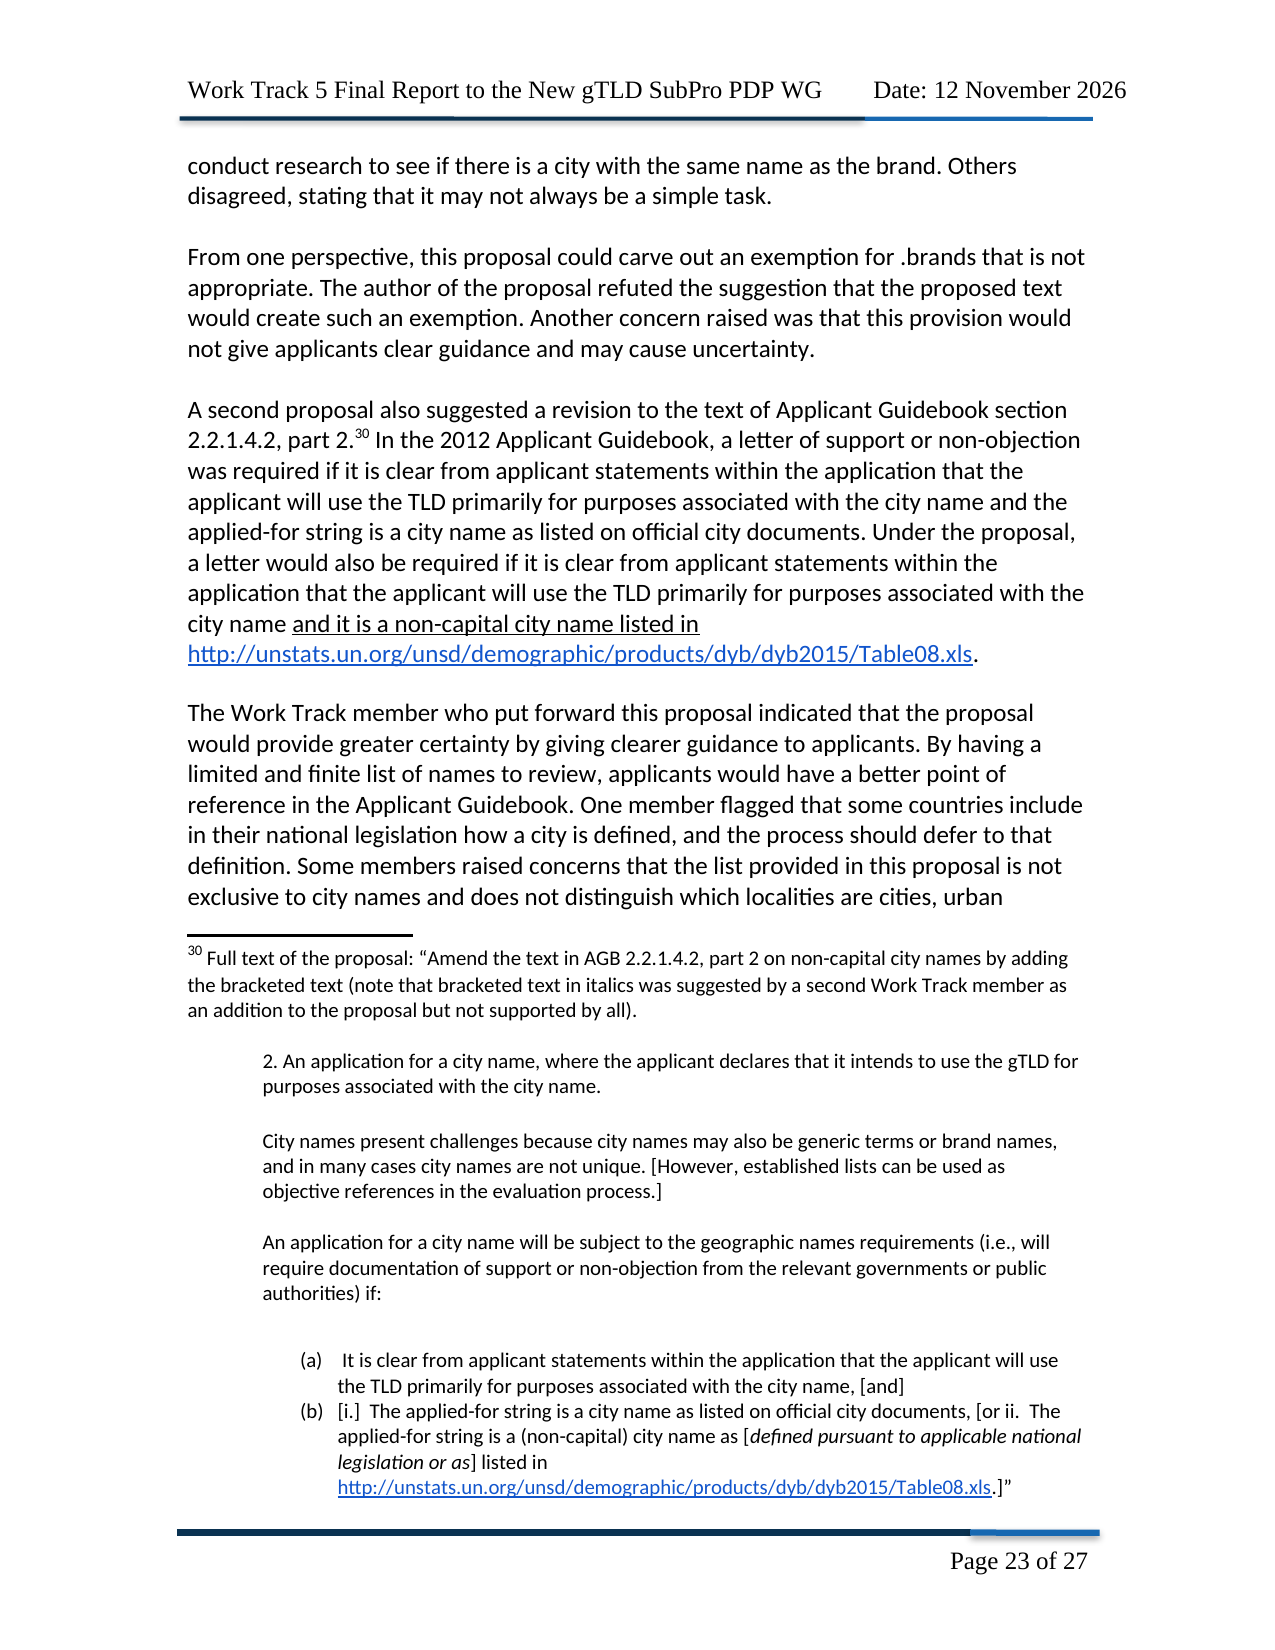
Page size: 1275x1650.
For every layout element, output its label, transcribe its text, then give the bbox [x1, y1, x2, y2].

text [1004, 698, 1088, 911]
text A second proposal also suggested a revision to the text of Applicant Guidebook section 2.2.1.4.2, part 2. In the 2012 Applicant Guidebook, a letter of support or non-objection was required if it is clear from applicant statements within the application that the applicant will use the TLD primarily for purposes associated with the city name and the applied-for string is a city name as listed on official city documents. Under the proposal, a letter would also be required if it is clear from applicant statements within the application that the applicant will use the TLD primarily for purposes associated with the city name and it is a non-capital city name listed in http://unstats.un.org/unsd/demographic/products/dyb/dyb2015/Table08.xls. [187, 394, 1088, 669]
text From one perspective, this proposal could carve out an exemption for .brands that is not appropriate. The author of the proposal refuted the suggestion that the proposed text would create such an exemption. Another concern raised was that this provision would not give applicants clear guidance and may cause uncertainty. [187, 242, 1088, 364]
